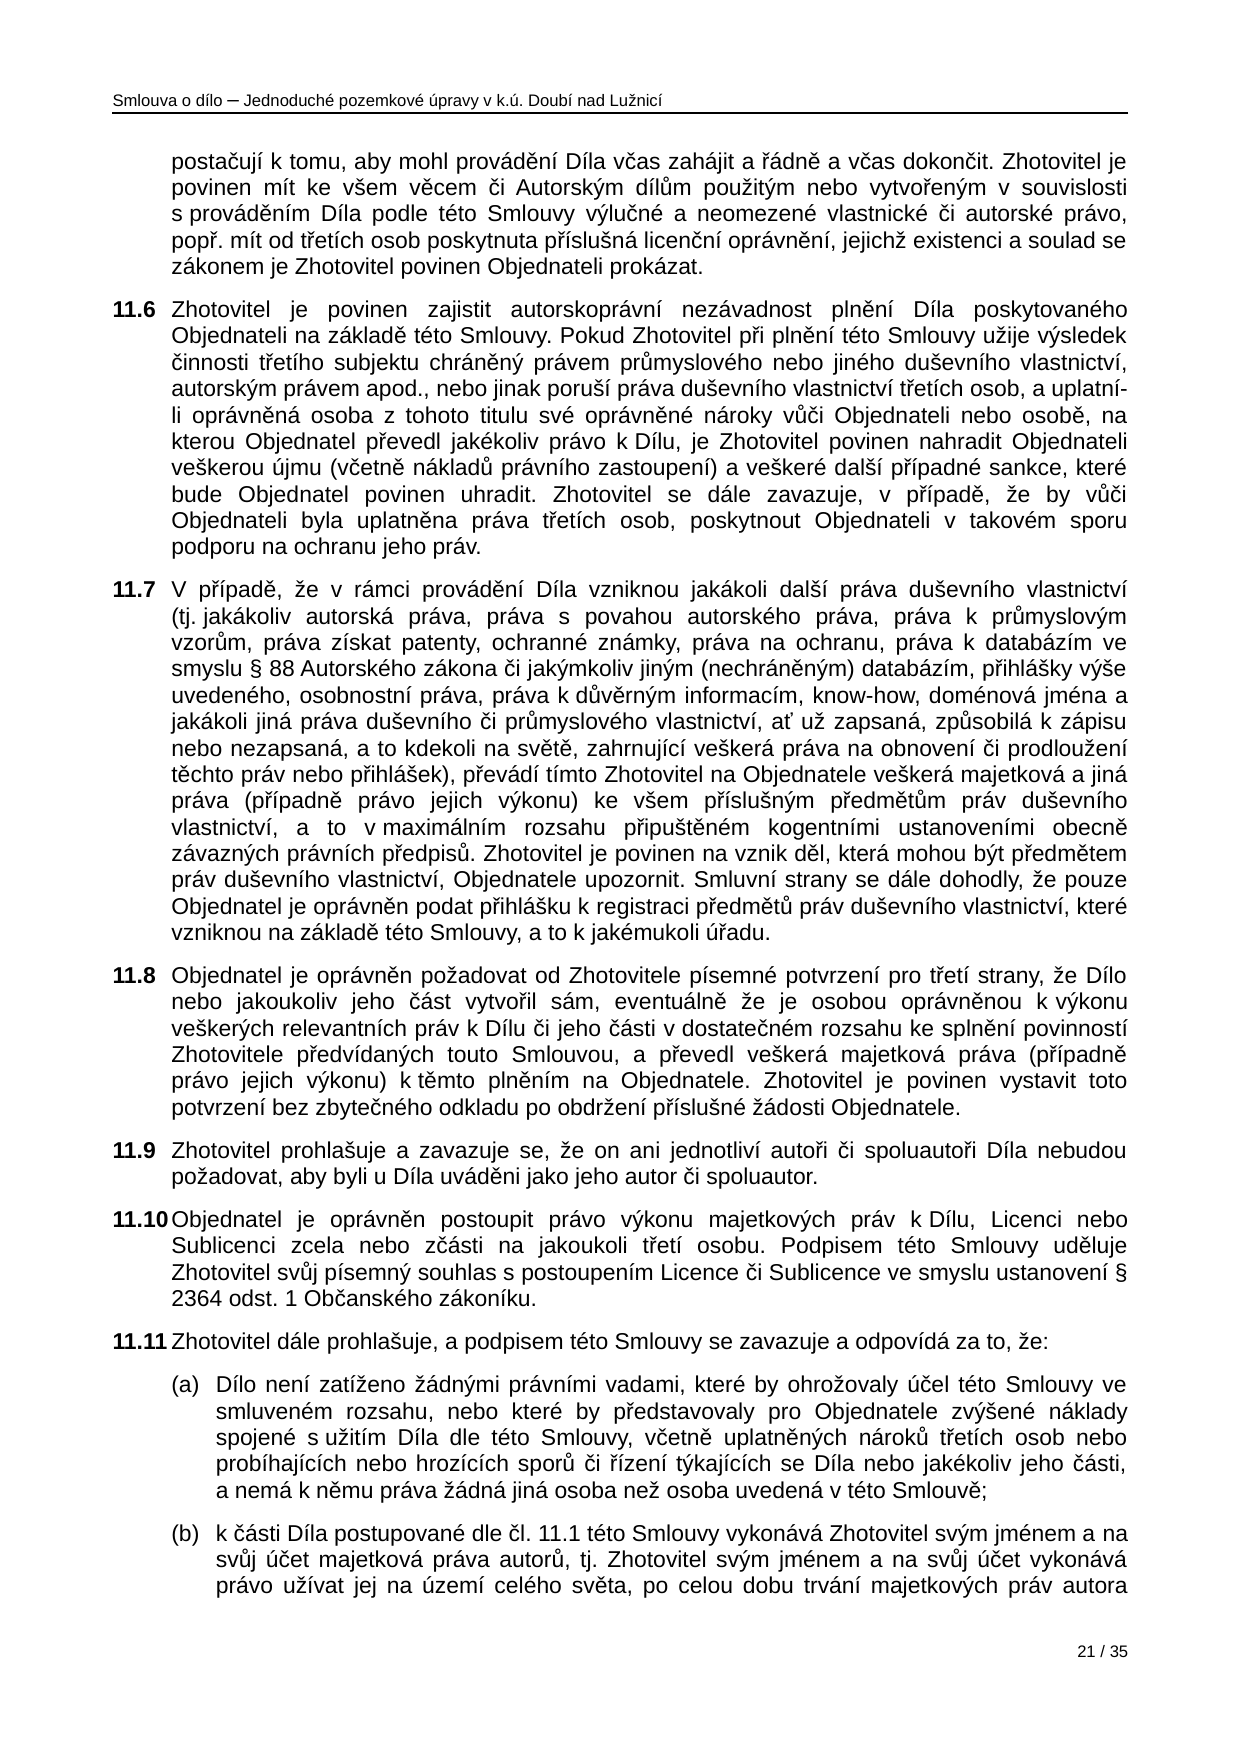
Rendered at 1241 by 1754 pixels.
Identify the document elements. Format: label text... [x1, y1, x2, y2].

text Objednatel je oprávněn požadovat od Zhotovitele písemné potvrzení pro třetí strany, že Dílo nebo jakoukoliv jeho část vytvořil sám, eventuálně že je osobou oprávněnou k výkonu veškerých relevantních práv k Dílu či jeho části v dostatečném rozsahu ke splnění povinností Zhotovitele předvídaných touto Smlouvou, a převedl veškerá majetková práva (případně právo jejich výkonu) k těmto plněním na Objednatele. Zhotovitel je povinen vystavit toto potvrzení bez zbytečného odkladu po obdržení příslušné žádosti Objednatele. [112, 962, 1128, 1120]
text Zhotovitel prohlašuje a zavazuje se, že on ani jednotliví autoři či spoluautoři Díla nebudou požadovat, aby byli u Díla uváděni jako jeho autor či spoluautor. [112, 1137, 1128, 1189]
text Zhotovitel dále prohlašuje, a podpisem této Smlouvy se zavazuje a odpovídá za to, že: [112, 1328, 1128, 1354]
text V případě, že v rámci provádění Díla vzniknou jakákoli další práva duševního vlastnictví (tj. jakákoliv autorská práva, práva s povahou autorského práva, práva k průmyslovým vzorům, práva získat patenty, ochranné známky, práva na ochranu, práva k databázím ve smyslu § 88 Autorského zákona či jakýmkoliv jiným (nechráněným) databázím, přihlášky výše uvedeného, osobnostní práva, práva k důvěrným informacím, know-how, doménová jména a jakákoli jiná práva duševního či průmyslového vlastnictví, ať už zapsaná, způsobilá k zápisu nebo nezapsaná, a to kdekoli na světě, zahrnující veškerá práva na obnovení či prodloužení těchto práv nebo přihlášek), převádí tímto Zhotovitel na Objednatele veškerá majetková a jiná práva (případně právo jejich výkonu) ke všem příslušným předmětům práv duševního vlastnictví, a to v maximálním rozsahu připuštěném kogentními ustanoveními obecně závazných právních předpisů. Zhotovitel je povinen na vznik děl, která mohou být předmětem práv duševního vlastnictví, Objednatele upozornit. Smluvní strany se dále dohodly, že pouze Objednatel je oprávněn podat přihlášku k registraci předmětů práv duševního vlastnictví, které vzniknou na základě této Smlouvy, a to k jakémukoli úřadu. [112, 576, 1128, 945]
text Zhotovitel je povinen zajistit autorskoprávní nezávadnost plnění Díla poskytovaného Objednateli na základě této Smlouvy. Pokud Zhotovitel při plnění této Smlouvy užije výsledek činnosti třetího subjektu chráněný právem průmyslového nebo jiného duševního vlastnictví, autorským právem apod., nebo jinak poruší práva duševního vlastnictví třetích osob, a uplatní-li oprávněná osoba z tohoto titulu své oprávněné nároky vůči Objednateli nebo osobě, na kterou Objednatel převedl jakékoliv právo k Dílu, je Zhotovitel povinen nahradit Objednateli veškerou újmu (včetně nákladů právního zastoupení) a veškeré další případné sankce, které bude Objednatel povinen uhradit. Zhotovitel se dále zavazuje, v případě, že by vůči Objednateli byla uplatněna práva třetích osob, poskytnout Objednateli v takovém sporu podporu na ochranu jeho práv. [112, 296, 1128, 560]
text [112, 148, 1128, 279]
list Dílo není zatíženo žádnými právními vadami, které by ohrožovaly účel této Smlouvy ve smluveném rozsahu, nebo které by představovaly pro Objednatele zvýšené náklady spojené s užitím Díla dle této Smlouvy, včetně uplatněných nároků třetích osob nebo probíhajících nebo hrozících sporů či řízení týkajících se Díla nebo jakékoliv jeho části, a nemá k němu práva žádná jiná osoba než osoba uvedená v této Smlouvě; [171, 1371, 1128, 1503]
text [171, 1520, 1128, 1599]
text Objednatel je oprávněn postoupit právo výkonu majetkových práv k Dílu, Licenci nebo Sublicenci zcela nebo zčásti na jakoukoli třetí osobu. Podpisem této Smlouvy uděluje Zhotovitel svůj písemný souhlas s postoupením Licence či Sublicence ve smyslu ustanovení § 2364 odst. 1 Občanského zákoníku. [112, 1206, 1128, 1312]
